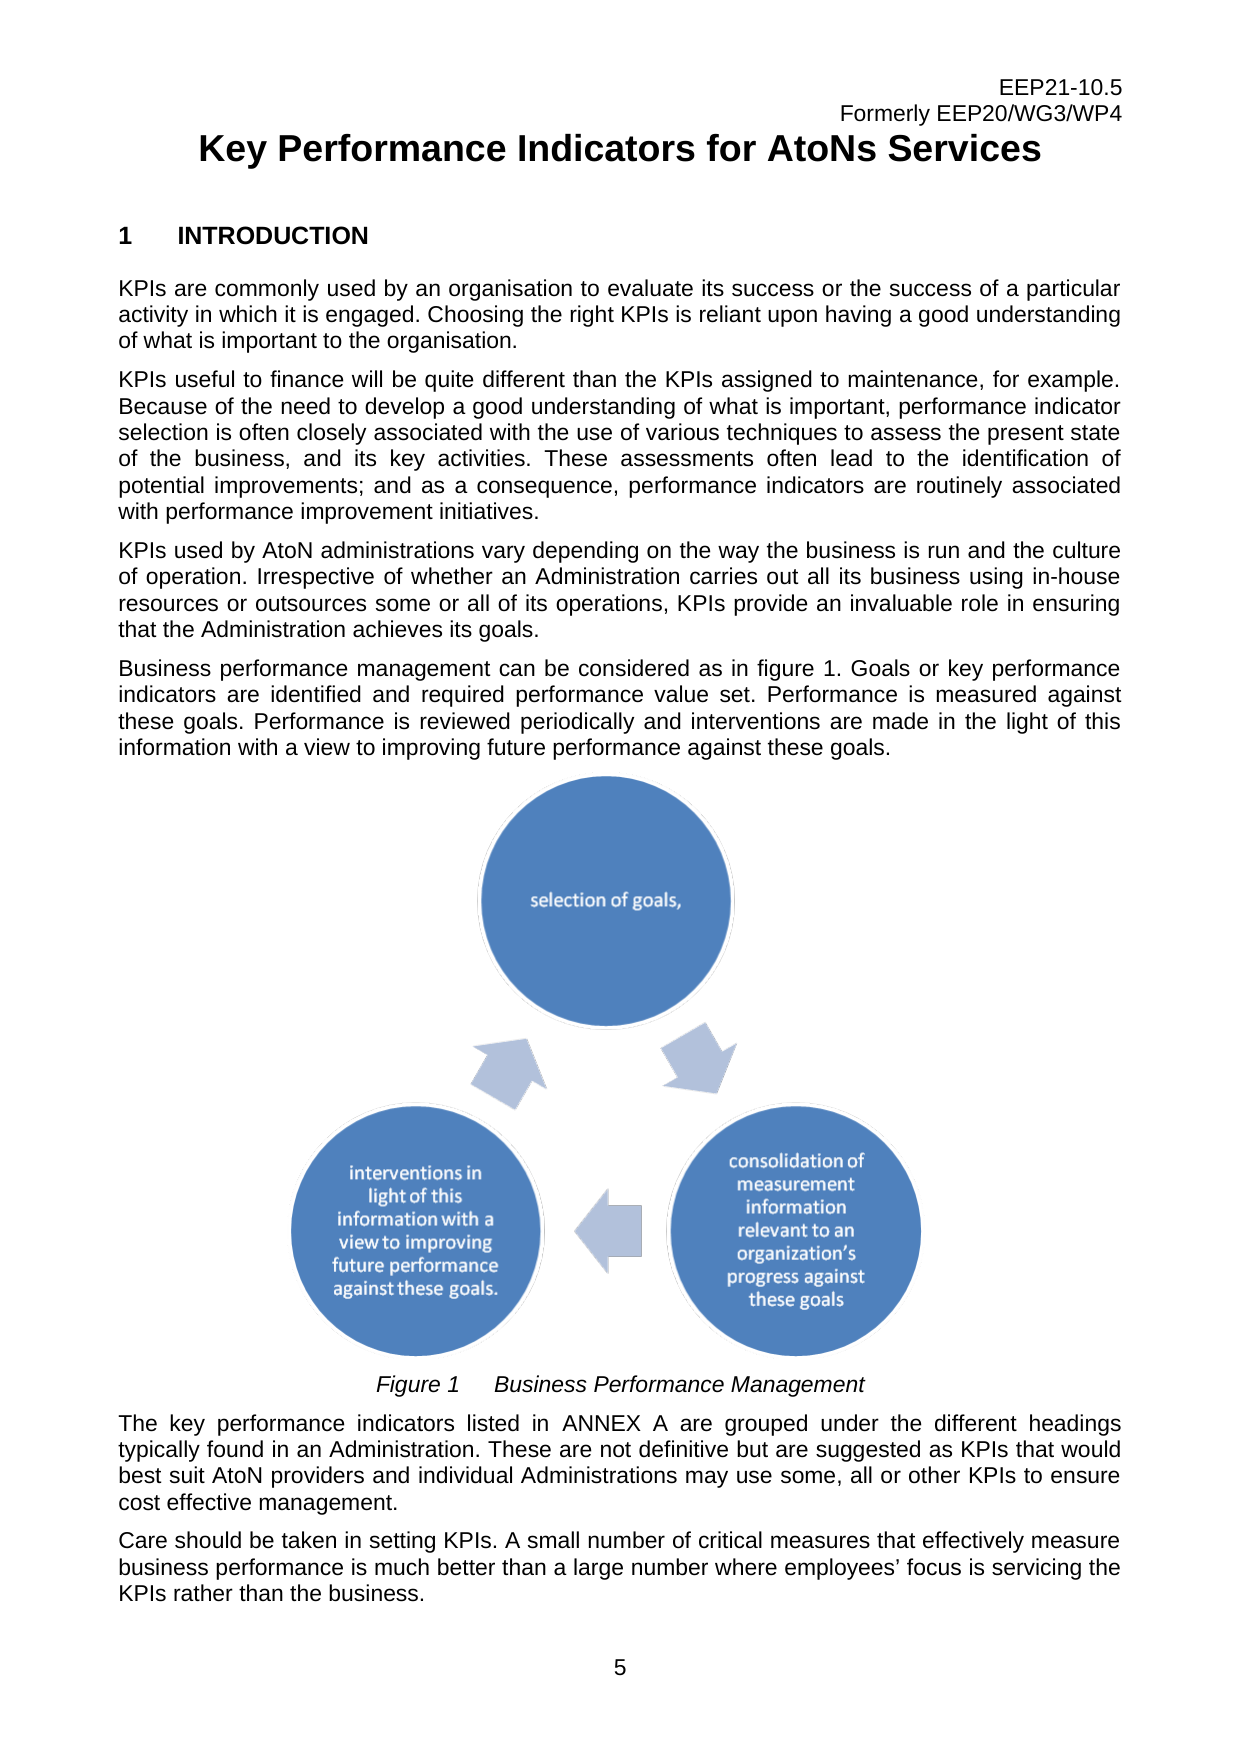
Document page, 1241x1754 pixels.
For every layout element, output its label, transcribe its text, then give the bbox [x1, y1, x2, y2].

text KPIs useful to finance will be quite different than the KPIs assigned to maintenance, for example. Because of the need to develop a good understanding of what is important, performance indicator selection is often closely associated with the use of various techniques to assess the present state of the business, and its key activities. These assessments often lead to the identification of potential improvements; and as a consequence, performance indicators are routinely associated with performance improvement initiatives. [118, 366, 1122, 524]
text Business Performance Management [118, 1371, 1122, 1397]
text KPIs used by AtoN administrations vary depending on the way the business is run and the culture of operation. Irrespective of whether an Administration carries out all its business using in-house resources or outsources some or all of its operations, KPIs provide an invaluable role in ensuring that the Administration achieves its goals. [118, 537, 1122, 642]
picture [287, 772, 926, 1359]
text Key Performance Indicators for AtoNs Services [118, 127, 1122, 170]
text Care should be taken in setting KPIs. A small number of critical measures that effectively measure business performance is much better than a large number where employees’ focus is servicing the KPIs rather than the business. [118, 1527, 1122, 1607]
subtitle Introduction [118, 221, 1122, 250]
text The key performance indicators listed in ANNEX A are grouped under the different headings typically found in an Administration. These are not definitive but are suggested as KPIs that would best suit AtoN providers and individual Administrations may use some, all or other KPIs to ensure cost effective management. [118, 1409, 1122, 1515]
text Business performance management can be considered as in figure 1. Goals or key performance indicators are identified and required performance value set. Performance is measured against these goals. Performance is reviewed periodically and interventions are made in the light of this information with a view to improving future performance against these goals. [118, 655, 1122, 760]
text KPIs are commonly used by an organisation to evaluate its success or the success of a particular activity in which it is engaged. Choosing the right KPIs is reliant upon having a good understanding of what is important to the organisation. [118, 275, 1122, 354]
